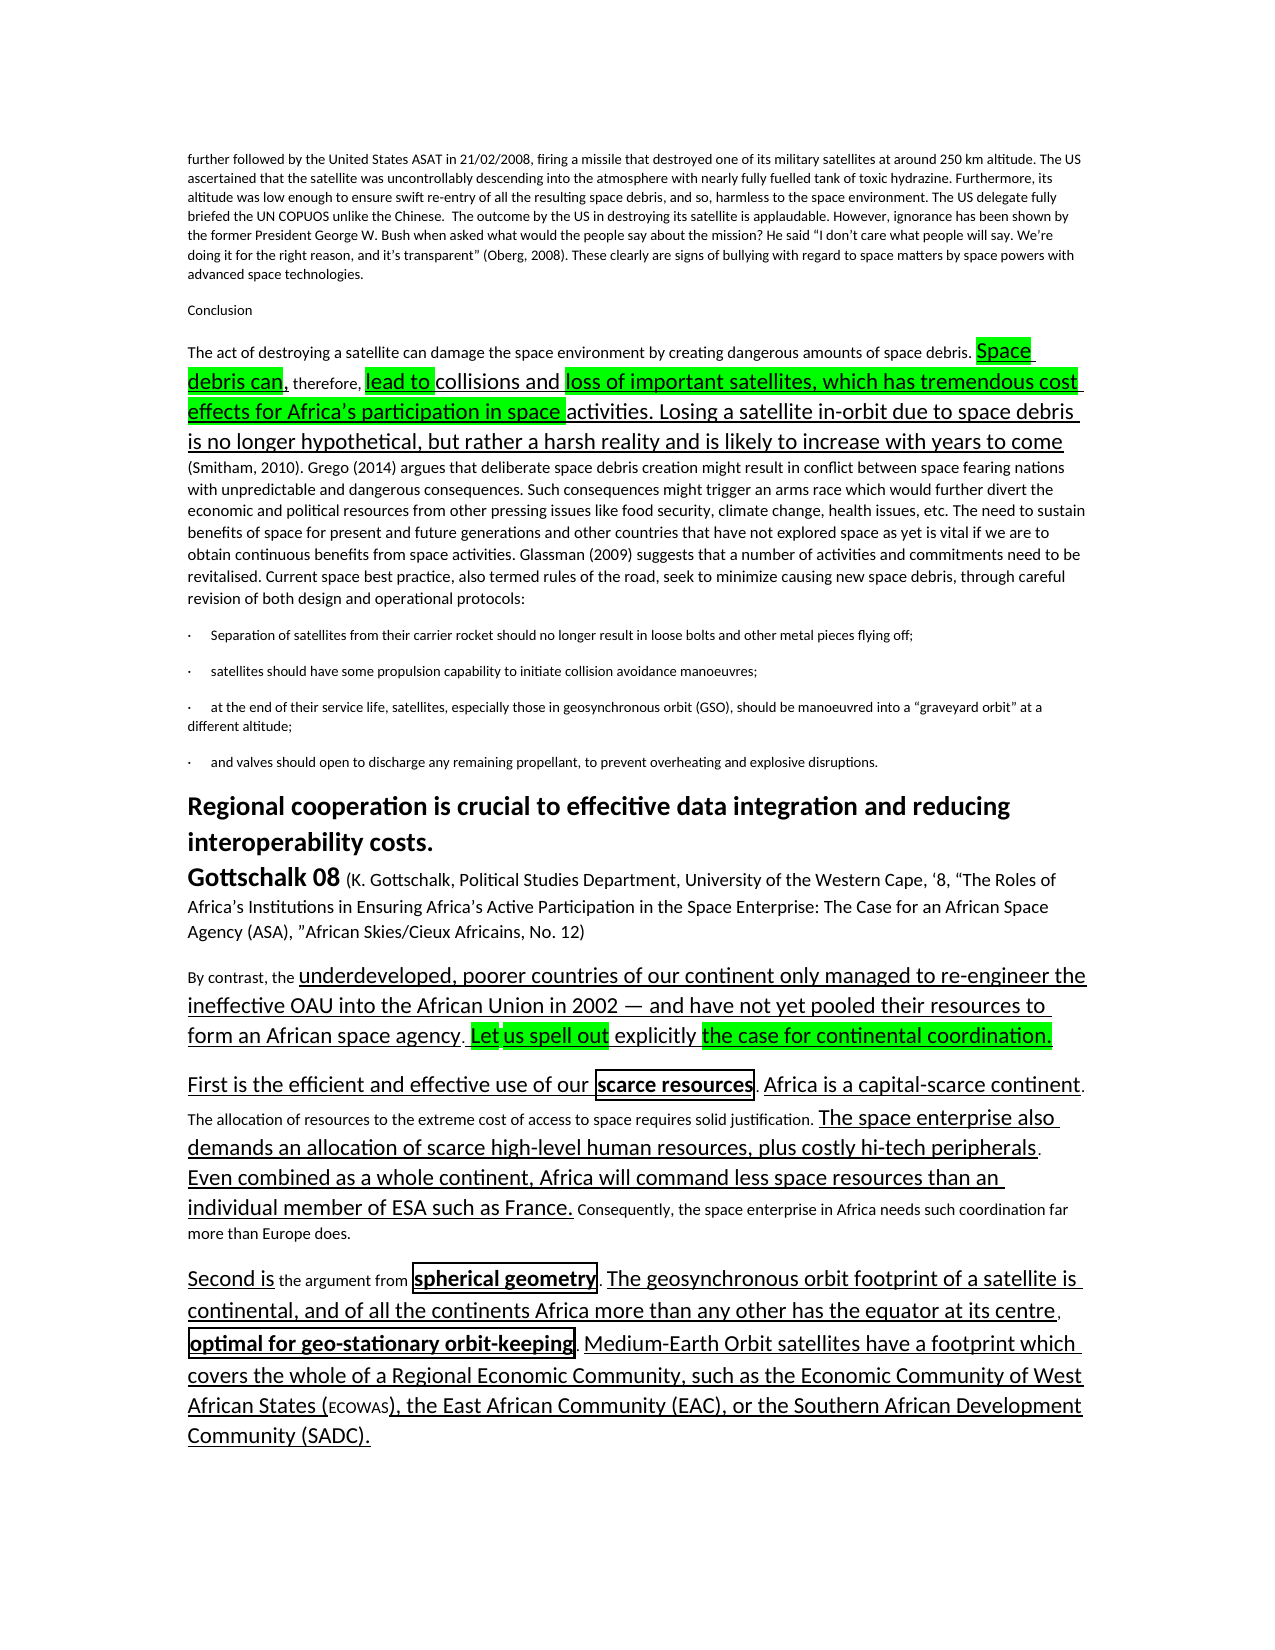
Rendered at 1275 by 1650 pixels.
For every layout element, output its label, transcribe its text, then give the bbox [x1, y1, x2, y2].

text By contrast, the underdeveloped, poorer countries of our continent only managed to re-engineer the ineffective OAU into the African Union in 2002 — and have not yet pooled their resources to form an African space agency. Let us spell out explicitly the case for continental coordination. [187, 961, 1087, 1050]
text Second is the argument from spherical geometry. The geosynchronous orbit footprint of a satellite is continental, and of all the continents Africa more than any other has the equator at its centre, optimal for geo-stationary orbit-keeping. Medium-Earth Orbit satellites have a footprint which covers the whole of a Regional Economic Community, such as the Economic Community of West African States (ECOWAS), the East African Community (EAC), or the Southern African Development Community (SADC). [187, 1262, 1087, 1449]
text The act of destroying a satellite can damage the space environment by creating dangerous amounts of space debris. Space debris can, therefore, lead to collisions and loss of important satellites, which has tremendous cost effects for Africa’s participation in space activities. Losing a satellite in-orbit due to space debris is no longer hypothetical, but rather a harsh reality and is likely to increase with years to come (Smitham, 2010). Grego (2014) argues that deliberate space debris creation might result in conflict between space fearing nations with unpredictable and dangerous consequences. Such consequences might trigger an arms race which would further divert the economic and political resources from other pressing issues like food security, climate change, health issues, etc. The need to sustain benefits of space for present and future generations and other countries that have not explored space as yet is vital if we are to obtain continuous benefits from space activities. Glassman (2009) suggests that a number of activities and commitments need to be revitalised. Current space best practice, also termed rules of the road, seek to minimize causing new space debris, through careful revision of both design and operational protocols: [187, 337, 1087, 608]
text Gottschalk 08 (K. Gottschalk, Political Studies Department, University of the Western Cape, ‘8, “The Roles of Africa’s Institutions in Ensuring Africa’s Active Participation in the Space Enterprise: The Case for an African Space Agency (ASA), ”African Skies/Cieux Africains, No. 12) [187, 860, 1087, 943]
text Conclusion [187, 301, 1087, 319]
subtitle Regional cooperation is crucial to effecitive data integration and reducing interoperability costs. [187, 789, 1087, 858]
text · satellites should have some propulsion capability to initiate collision avoidance manoeuvres; [187, 662, 1087, 680]
text · and valves should open to discharge any remaining propellant, to prevent overheating and explosive disruptions. [187, 753, 1087, 771]
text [187, 150, 1087, 283]
text · Separation of satellites from their carrier rocket should no longer result in loose bolts and other metal pieces flying off; [187, 627, 1087, 644]
text First is the efficient and effective use of our scarce resources. Africa is a capital-scarce continent. The allocation of resources to the extreme cost of access to space requires solid justification. The space enterprise also demands an allocation of scarce high-level human resources, plus costly hi-tech peripherals. Even combined as a whole continent, Africa will command less space resources than an individual member of ESA such as France. Consequently, the space enterprise in Africa needs such coordination far more than Europe does. [187, 1068, 1087, 1243]
text · at the end of their service life, satellites, especially those in geosynchronous orbit (GSO), should be manoeuvred into a “graveyard orbit” at a different altitude; [187, 698, 1087, 735]
